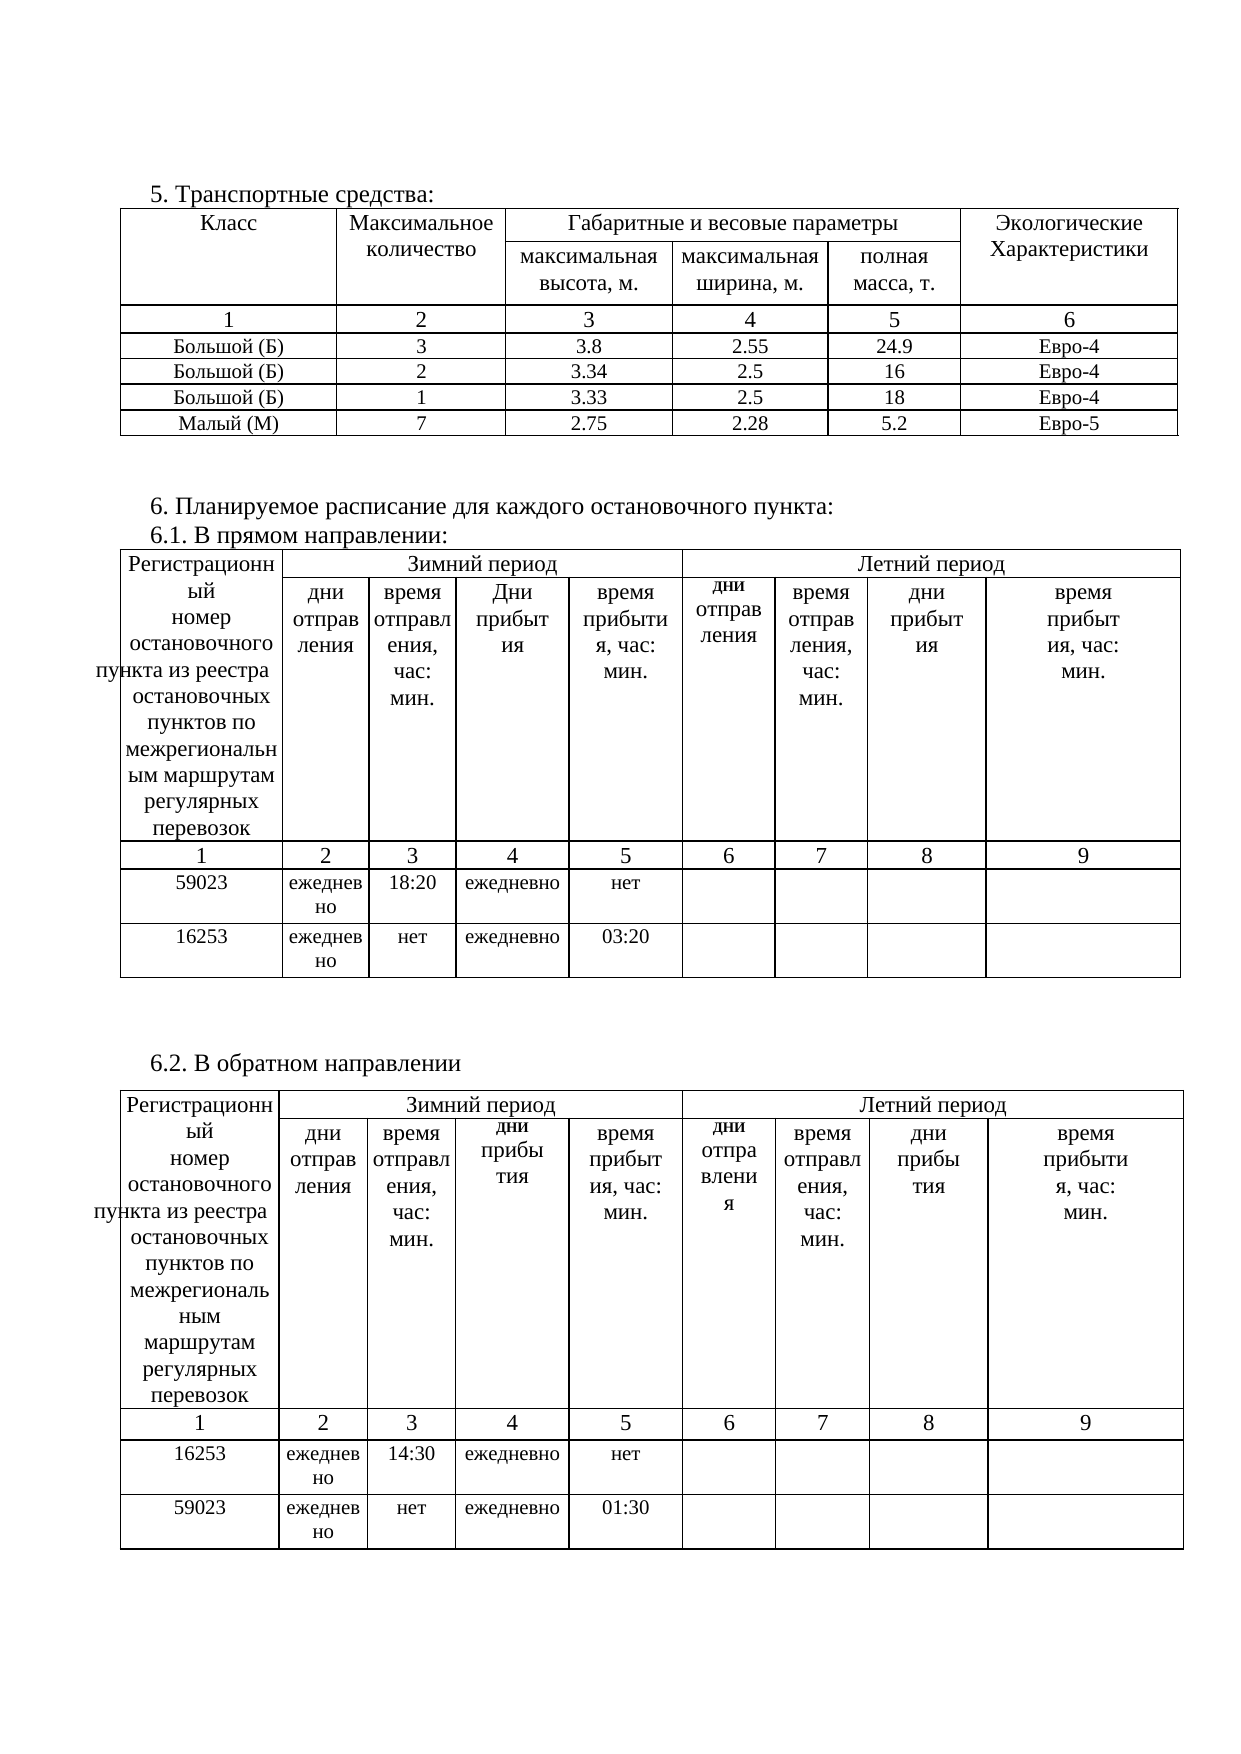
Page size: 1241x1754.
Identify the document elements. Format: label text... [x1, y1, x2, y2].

table_cell 59023 [121, 1495, 278, 1548]
table_cell [683, 924, 774, 977]
table_cell ежедневно [280, 1441, 367, 1494]
table_cell нет [570, 1441, 682, 1494]
table_cell максимальная высота, м. [506, 242, 672, 304]
table_cell [870, 1441, 987, 1494]
table_cell 8 [868, 842, 985, 868]
table_cell Малый (М) [121, 411, 336, 434]
table_cell [776, 924, 867, 977]
table_cell ежедневно [283, 924, 368, 977]
table_header Зимний период [280, 1091, 682, 1118]
table_cell 9 [987, 842, 1180, 868]
table_cell 7 [337, 411, 505, 434]
table_cell дни отправ ления [283, 578, 368, 840]
table_cell Дни прибыт ия [457, 578, 568, 840]
table_cell 18:20 [370, 870, 455, 922]
table_cell 16253 [121, 1441, 278, 1494]
table_cell нет [368, 1495, 455, 1548]
table_header Летний период [683, 550, 1180, 577]
table_cell 2 [337, 306, 505, 332]
table_cell ежедневно [457, 924, 568, 977]
table_cell нет [370, 924, 455, 977]
table_cell 7 [776, 1409, 869, 1439]
text 6.1. В прямом направлении: [150, 520, 1090, 549]
table_cell 01:30 [570, 1495, 682, 1548]
table_cell Большой (Б) [121, 359, 336, 383]
table_cell 3.8 [506, 334, 672, 358]
table_cell 6 [683, 1409, 775, 1439]
table_cell время прибыт ия, час: мин. [570, 1119, 682, 1407]
table_header Летний период [683, 1091, 1183, 1118]
table_cell время прибыти я, час: мин. [570, 578, 682, 840]
table_cell 1 [121, 1409, 278, 1439]
table_cell [683, 1495, 775, 1548]
table_cell 1 [121, 842, 282, 868]
table_cell 2.75 [506, 411, 672, 434]
table_header Экологические Характеристики [961, 209, 1177, 304]
table_cell 14:30 [368, 1441, 455, 1494]
table_cell 16253 [121, 924, 282, 977]
text 6.2. В обратном направлении [150, 1048, 1090, 1077]
table_cell 59023 [121, 870, 282, 922]
table_cell 3.34 [506, 359, 672, 383]
table_cell Евро-4 [961, 359, 1177, 383]
table_cell 2.5 [673, 359, 827, 383]
table_cell 1 [337, 385, 505, 409]
table_cell максимальная ширина, м. [673, 242, 827, 304]
table_cell [776, 1441, 869, 1494]
table_cell ежедневно [280, 1495, 367, 1548]
table_cell дни отправ ления [280, 1119, 367, 1407]
text 6. Планируемое расписание для каждого остановочного пункта: [150, 491, 1090, 520]
table_cell Большой (Б) [121, 334, 336, 358]
table_cell 4 [457, 842, 568, 868]
table_header Класс [121, 209, 336, 304]
table_cell ежедневно [457, 870, 568, 922]
table_header Регистрационный номер остановочного пункта из реестра остановочных пунктов по межрегиональным маршрутам регулярных перевозок [121, 1091, 278, 1407]
table_cell время отправл ения, час: мин. [368, 1119, 455, 1407]
table_cell [868, 870, 985, 922]
table_cell 16 [829, 359, 960, 383]
table_cell время прибыт ия, час: мин. [987, 578, 1180, 840]
table_cell 2.55 [673, 334, 827, 358]
table_cell [989, 1441, 1183, 1494]
table_cell Евро-4 [961, 385, 1177, 409]
table_cell 5 [570, 842, 682, 868]
table_cell 3 [506, 306, 672, 332]
table_header Габаритные и весовые параметры [506, 209, 960, 241]
table_cell 3 [370, 842, 455, 868]
table_cell 4 [673, 306, 827, 332]
table_cell 5.2 [829, 411, 960, 434]
table_cell 7 [776, 842, 867, 868]
table_cell [776, 870, 867, 922]
table_cell ДНИ прибы тия [456, 1119, 568, 1407]
table_cell ежедневно [456, 1495, 568, 1548]
table_cell ежедневно [456, 1441, 568, 1494]
table_cell ежедневно [283, 870, 368, 922]
table_cell 03:20 [570, 924, 682, 977]
table_cell 2.5 [673, 385, 827, 409]
table_cell [683, 1441, 775, 1494]
table_cell 2 [280, 1409, 367, 1439]
table_cell 9 [989, 1409, 1183, 1439]
table_cell 24.9 [829, 334, 960, 358]
table_cell 6 [683, 842, 774, 868]
table_cell ДНИ отпра влени я [683, 1119, 775, 1407]
table_cell 5 [570, 1409, 682, 1439]
table_cell Евро-4 [961, 334, 1177, 358]
table_cell дни прибы тия [870, 1119, 987, 1407]
table_cell [868, 924, 985, 977]
table_cell 6 [961, 306, 1177, 332]
table_cell 3.33 [506, 385, 672, 409]
table_cell 5 [829, 306, 960, 332]
table_cell [989, 1495, 1183, 1548]
table_cell [683, 870, 774, 922]
table_cell 3 [368, 1409, 455, 1439]
table_cell 2.28 [673, 411, 827, 434]
table_cell [776, 1495, 869, 1548]
table_cell [870, 1495, 987, 1548]
table_cell [987, 924, 1180, 977]
table_cell время прибыти я, час: мин. [989, 1119, 1183, 1407]
text 5. Транспортные средства: [150, 179, 1090, 207]
table_cell 4 [456, 1409, 568, 1439]
table_cell 2 [283, 842, 368, 868]
table_cell 8 [870, 1409, 987, 1439]
table_cell полная масса, т. [829, 242, 960, 304]
table_cell 18 [829, 385, 960, 409]
table_cell время отправл ения, час: мин. [370, 578, 455, 840]
table_cell дни прибыт ия [868, 578, 985, 840]
table_cell 2 [337, 359, 505, 383]
table_cell [987, 870, 1180, 922]
table_cell время отправ ления, час: мин. [776, 578, 867, 840]
table_cell Евро-5 [961, 411, 1177, 434]
table_cell 3 [337, 334, 505, 358]
table_cell нет [570, 870, 682, 922]
table_cell 1 [121, 306, 336, 332]
table_header Зимний период [283, 550, 682, 577]
table_cell ДНИ отправ ления [683, 578, 774, 840]
table_cell время отправл ения, час: мин. [776, 1119, 869, 1407]
table_header Максимальное количество [337, 209, 505, 304]
table_header Регистрационный номер остановочного пункта из реестра остановочных пунктов по межрегиональным маршрутам регулярных перевозок [121, 550, 282, 840]
table_cell Большой (Б) [121, 385, 336, 409]
